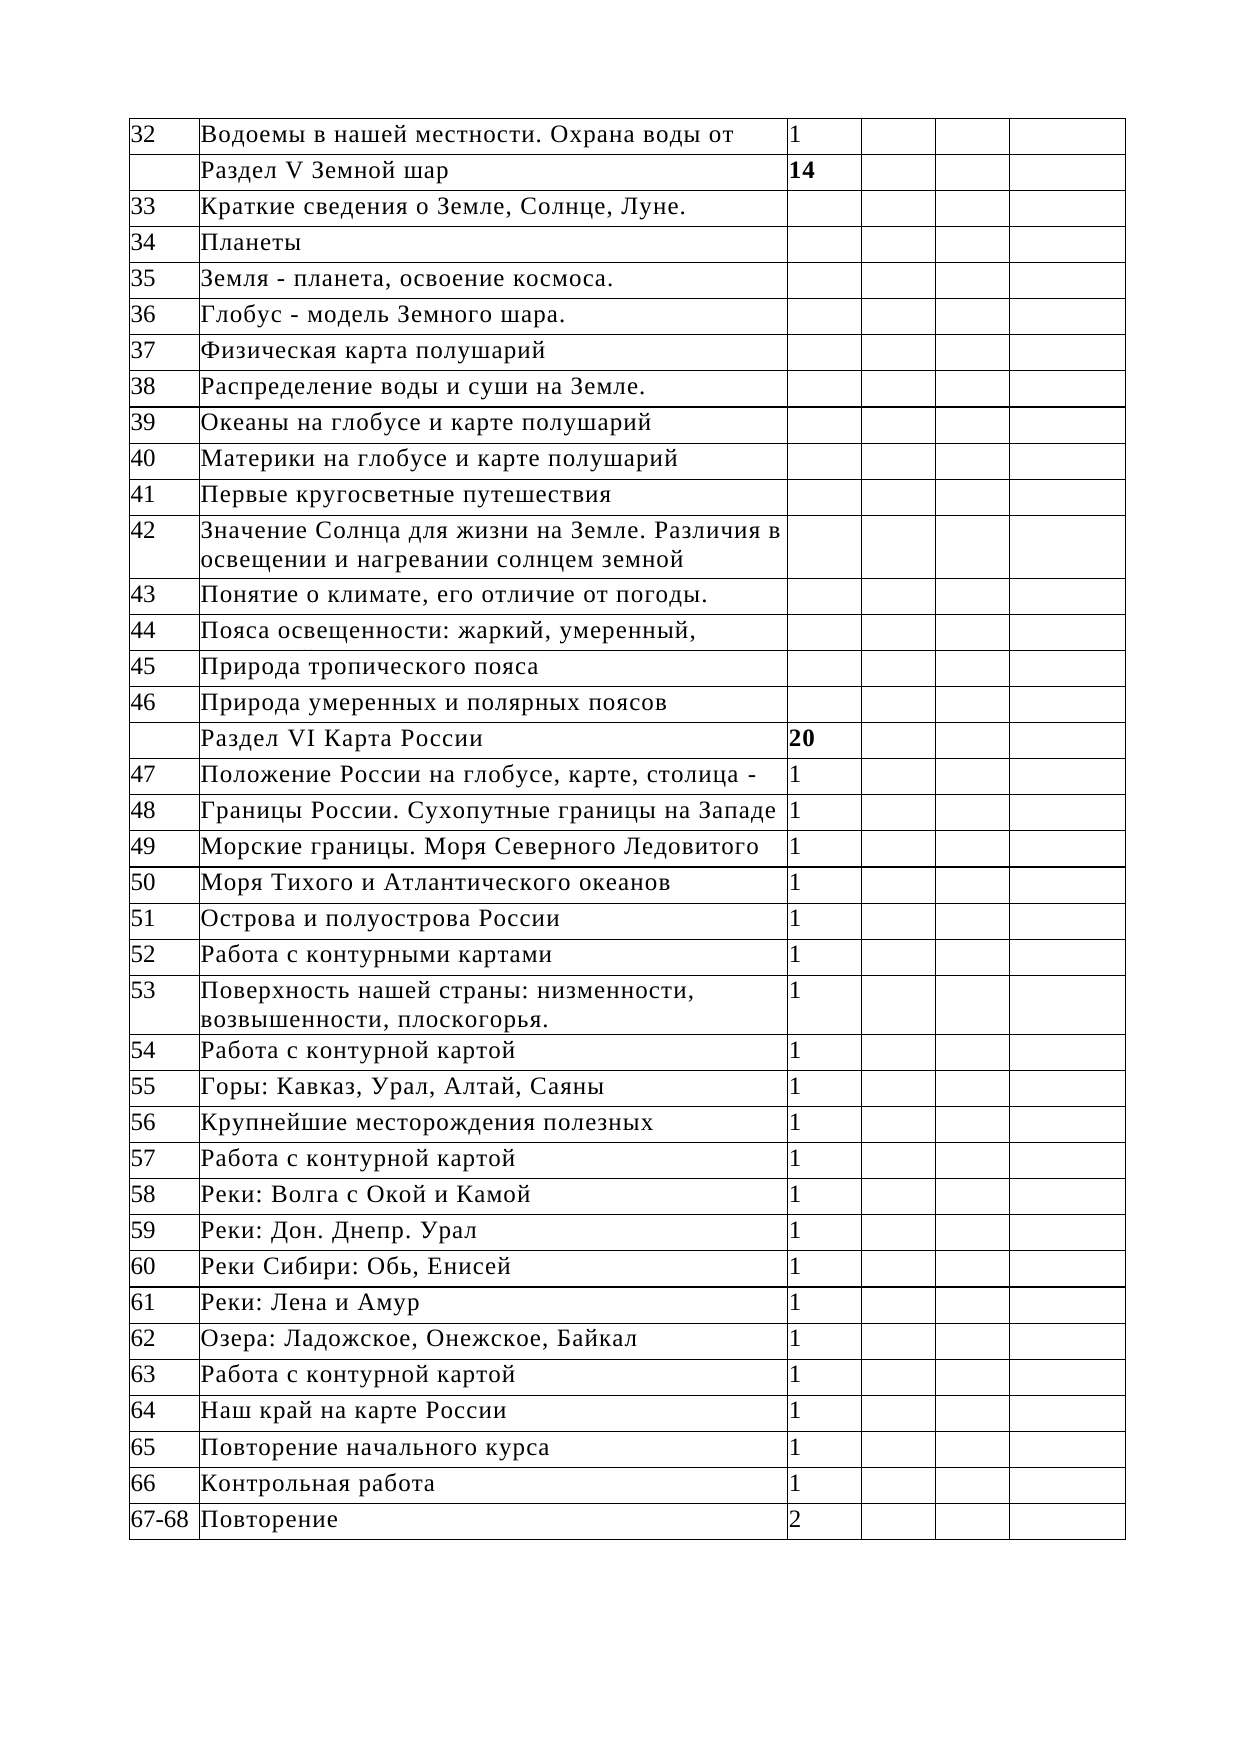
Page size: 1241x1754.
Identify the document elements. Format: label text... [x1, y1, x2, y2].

table_cell Крупнейшие месторождения полезных ископаемых [341, 1107, 787, 1142]
table_cell 41 [130, 480, 199, 514]
table_cell [788, 516, 861, 578]
table_cell 1 [788, 1288, 861, 1322]
table_cell [936, 687, 1009, 722]
table_cell Работа с контурными картами [200, 940, 787, 974]
table_cell [862, 759, 935, 794]
table_cell [788, 299, 861, 334]
table_cell 14 [788, 155, 861, 190]
table_cell Морские границы. Моря Северного Ледовитого океана [277, 831, 787, 866]
table_cell 1 [788, 831, 861, 866]
table_cell [1010, 1504, 1125, 1539]
table_cell [862, 1360, 935, 1394]
table_cell 1 [788, 795, 861, 830]
table_cell [788, 651, 861, 686]
table_cell 38 [130, 371, 199, 406]
table_cell [1010, 1360, 1125, 1394]
table_cell [936, 1396, 1009, 1431]
table_cell [1010, 1035, 1125, 1070]
table_cell [130, 155, 199, 190]
table_cell [936, 615, 1009, 650]
table_cell Работа с контурной картой [200, 1035, 787, 1070]
table_cell [862, 1107, 935, 1142]
table_cell Поверхность нашей страны: низменности, возвышенности, плоскогорья. [200, 976, 787, 1034]
table_cell Понятие о климате, его отличие от погоды. Основные типы климата. [493, 579, 787, 614]
table_cell [936, 1179, 1009, 1214]
table_cell 1 [788, 1215, 861, 1250]
table_cell [862, 615, 935, 650]
table_cell 42 [130, 516, 199, 578]
table_cell Планеты [200, 227, 787, 262]
table_cell [130, 723, 199, 758]
table_cell [936, 976, 1009, 1034]
table_cell [788, 579, 861, 614]
table_cell 1 [788, 1107, 861, 1142]
table_cell [788, 408, 861, 442]
table_cell [862, 191, 935, 226]
table_cell 43 [130, 579, 199, 614]
table_cell [862, 723, 935, 758]
table_cell [936, 759, 1009, 794]
table_cell 40 [130, 444, 199, 478]
table_cell 58 [130, 1179, 199, 1214]
table_cell 64 [130, 1396, 199, 1431]
table_cell Острова и полуострова России [200, 904, 787, 938]
table_cell Реки: Дон. Днепр. Урал [200, 1215, 787, 1250]
table_cell Природа тропического пояса [200, 651, 787, 686]
table_cell Повторение [200, 1504, 787, 1539]
table_cell [936, 904, 1009, 938]
table_cell [862, 1035, 935, 1070]
table_cell [936, 723, 1009, 758]
table_cell [936, 831, 1009, 866]
table_cell [862, 155, 935, 190]
table_cell [862, 299, 935, 334]
table_cell [936, 299, 1009, 334]
table_cell 2 [788, 1504, 861, 1539]
table_cell Реки: Лена и Амур [200, 1288, 787, 1322]
table_cell [936, 480, 1009, 514]
table_cell [1010, 371, 1125, 406]
table_cell 1 [788, 1468, 861, 1503]
table_cell Реки: Волга с Окой и Камой [200, 1179, 787, 1214]
table_cell [1010, 1432, 1125, 1467]
table_cell [1010, 976, 1125, 1034]
table_cell [1010, 651, 1125, 686]
table_cell [1010, 1143, 1125, 1178]
table_cell 1 [788, 119, 861, 154]
table_cell [936, 1468, 1009, 1503]
table_cell Пояса освещенности: жаркий, умеренный, холодный. [322, 615, 787, 650]
table_cell Физическая карта полушарий [200, 335, 787, 370]
table_cell [788, 227, 861, 262]
table_cell [936, 1071, 1009, 1106]
table_cell [1010, 1107, 1125, 1142]
table_cell [936, 795, 1009, 830]
table_cell [1010, 444, 1125, 478]
table_cell Границы России. Сухопутные границы на Западе и Юге [272, 795, 787, 830]
table_cell Раздел VI Карта России [200, 723, 787, 758]
table_cell [936, 1432, 1009, 1467]
table_cell [862, 795, 935, 830]
table_cell Распределение воды и суши на Земле. [200, 371, 787, 406]
table_cell 1 [788, 1396, 861, 1431]
table_cell [862, 1468, 935, 1503]
table_cell 1 [788, 1035, 861, 1070]
table_cell Краткие сведения о Земле, Солнце, Луне. [200, 191, 787, 226]
table_cell 59 [130, 1215, 199, 1250]
table_cell [936, 1360, 1009, 1394]
table_cell 1 [788, 1071, 861, 1106]
table_cell 49 [130, 831, 199, 866]
table_cell [862, 1324, 935, 1358]
table_cell [1010, 191, 1125, 226]
table_cell 62 [130, 1324, 199, 1358]
table_cell [1010, 1179, 1125, 1214]
table_cell [788, 687, 861, 722]
table_cell [862, 408, 935, 442]
table_cell [936, 1035, 1009, 1070]
table_cell 61 [130, 1288, 199, 1322]
table_cell [936, 444, 1009, 478]
table_cell 55 [130, 1071, 199, 1106]
table_cell [862, 516, 935, 578]
table_cell [862, 868, 935, 902]
table_cell 57 [130, 1143, 199, 1178]
table_cell 1 [788, 904, 861, 938]
table_cell [1010, 1215, 1125, 1250]
table_cell 47 [130, 759, 199, 794]
table_cell [1010, 759, 1125, 794]
table_cell [1010, 227, 1125, 262]
table_cell 1 [788, 976, 861, 1034]
table_cell Наш край на карте России [200, 1396, 787, 1431]
table_cell [862, 1288, 935, 1322]
table_cell 1 [788, 1143, 861, 1178]
table_cell [862, 651, 935, 686]
table_cell [936, 1251, 1009, 1286]
table_cell [1010, 155, 1125, 190]
table_cell 1 [788, 1324, 861, 1358]
table_cell [862, 1504, 935, 1539]
table_cell [1010, 1071, 1125, 1106]
table_cell 1 [788, 1251, 861, 1286]
table_cell [1010, 940, 1125, 974]
table_cell [1010, 1396, 1125, 1431]
table_cell [1010, 904, 1125, 938]
table_cell [936, 1288, 1009, 1322]
table_cell [1010, 480, 1125, 514]
table_cell [936, 155, 1009, 190]
table_cell [788, 480, 861, 514]
table_cell [788, 615, 861, 650]
table_cell [1010, 299, 1125, 334]
table_cell [862, 976, 935, 1034]
table_cell [1010, 723, 1125, 758]
table_cell 45 [130, 651, 199, 686]
table_cell [788, 263, 861, 298]
table_cell 66 [130, 1468, 199, 1503]
table_cell [788, 371, 861, 406]
table_cell 1 [788, 868, 861, 902]
table_cell Водоемы в нашей местности. Охрана воды от загрязнения. [347, 119, 787, 154]
table_cell [862, 119, 935, 154]
table_cell 1 [788, 1360, 861, 1394]
table_cell [862, 1432, 935, 1467]
table_cell Повторение начального курса [200, 1432, 787, 1467]
table_cell [788, 444, 861, 478]
table_cell [936, 227, 1009, 262]
table_cell 54 [130, 1035, 199, 1070]
table_cell [862, 687, 935, 722]
table_cell 52 [130, 940, 199, 974]
table_cell [862, 371, 935, 406]
table_cell Океаны на глобусе и карте полушарий [200, 408, 787, 442]
table_cell [936, 1107, 1009, 1142]
table_cell [862, 1396, 935, 1431]
table_cell Первые кругосветные путешествия [200, 480, 787, 514]
table_cell [862, 940, 935, 974]
table_cell [1010, 795, 1125, 830]
table_cell [1010, 263, 1125, 298]
table_cell 56 [130, 1107, 199, 1142]
table_cell [862, 1143, 935, 1178]
table_cell [1010, 579, 1125, 614]
table_cell Озера: Ладожское, Онежское, Байкал [200, 1324, 787, 1358]
table_cell Природа умеренных и полярных поясов [200, 687, 787, 722]
table_cell [1010, 868, 1125, 902]
table_cell [936, 579, 1009, 614]
table_cell [862, 831, 935, 866]
table_cell [862, 579, 935, 614]
table_cell [936, 1143, 1009, 1178]
table_cell 46 [130, 687, 199, 722]
table_cell [936, 651, 1009, 686]
table_cell [862, 904, 935, 938]
table_cell Реки Сибири: Обь, Енисей [200, 1251, 787, 1286]
table_cell [862, 227, 935, 262]
table_cell [862, 335, 935, 370]
table_cell 39 [130, 408, 199, 442]
table_cell [1010, 1288, 1125, 1322]
table_cell [862, 480, 935, 514]
table_cell 44 [130, 615, 199, 650]
table_cell [788, 191, 861, 226]
table_cell 51 [130, 904, 199, 938]
table_cell Раздел V Земной шар [200, 155, 787, 190]
table_cell [1010, 615, 1125, 650]
table_cell Положение России на глобусе, карте, столица - Москва [287, 759, 787, 794]
table_cell [1010, 119, 1125, 154]
table_cell 20 [788, 723, 861, 758]
table_cell Глобус - модель Земного шара. [200, 299, 787, 334]
table_cell [936, 1324, 1009, 1358]
table_cell [1010, 831, 1125, 866]
table_cell 36 [130, 299, 199, 334]
table_cell 48 [130, 795, 199, 830]
table_cell 50 [130, 868, 199, 902]
table_cell [1010, 1468, 1125, 1503]
table_cell [1010, 516, 1125, 578]
table_cell Горы: Кавказ, Урал, Алтай, Саяны [200, 1071, 787, 1106]
table_cell 34 [130, 227, 199, 262]
table_cell [936, 119, 1009, 154]
table_cell [1010, 687, 1125, 722]
table_cell 63 [130, 1360, 199, 1394]
table_cell Моря Тихого и Атлантического океанов [200, 868, 787, 902]
table_cell [862, 1071, 935, 1106]
table_cell [1010, 1324, 1125, 1358]
table_cell [862, 1215, 935, 1250]
table_cell 60 [130, 1251, 199, 1286]
table_cell [1010, 408, 1125, 442]
table_cell 35 [130, 263, 199, 298]
table_cell 67-68 [130, 1504, 199, 1539]
table_cell [788, 335, 861, 370]
table_cell 32 [130, 119, 199, 154]
table_cell 1 [788, 1179, 861, 1214]
table_cell 37 [130, 335, 199, 370]
table_cell [936, 516, 1009, 578]
table_cell [936, 868, 1009, 902]
table_cell [936, 371, 1009, 406]
table_cell [936, 263, 1009, 298]
table_cell 33 [130, 191, 199, 226]
table_cell Работа с контурной картой [200, 1360, 787, 1394]
table_cell Контрольная работа [200, 1468, 787, 1503]
table_cell [936, 1504, 1009, 1539]
table_cell [1010, 335, 1125, 370]
table_cell Материки на глобусе и карте полушарий [200, 444, 787, 478]
table_cell [936, 335, 1009, 370]
table_cell [862, 444, 935, 478]
table_cell [936, 940, 1009, 974]
table_cell [862, 263, 935, 298]
table_cell [936, 191, 1009, 226]
table_cell 1 [788, 1432, 861, 1467]
table_cell 1 [788, 940, 861, 974]
table_cell [936, 408, 1009, 442]
table_cell 65 [130, 1432, 199, 1467]
table_cell Работа с контурной картой [200, 1143, 787, 1178]
table_cell 1 [788, 759, 861, 794]
table_cell [1010, 1251, 1125, 1286]
table_cell [862, 1179, 935, 1214]
table_cell [936, 1215, 1009, 1250]
table_cell Земля - планета, освоение космоса. [200, 263, 787, 298]
table_cell 53 [130, 976, 199, 1034]
table_cell [862, 1251, 935, 1286]
table_cell Значение Солнца для жизни на Земле. Различия в освещении и нагревании солнцем земной поверхности. [354, 516, 787, 578]
